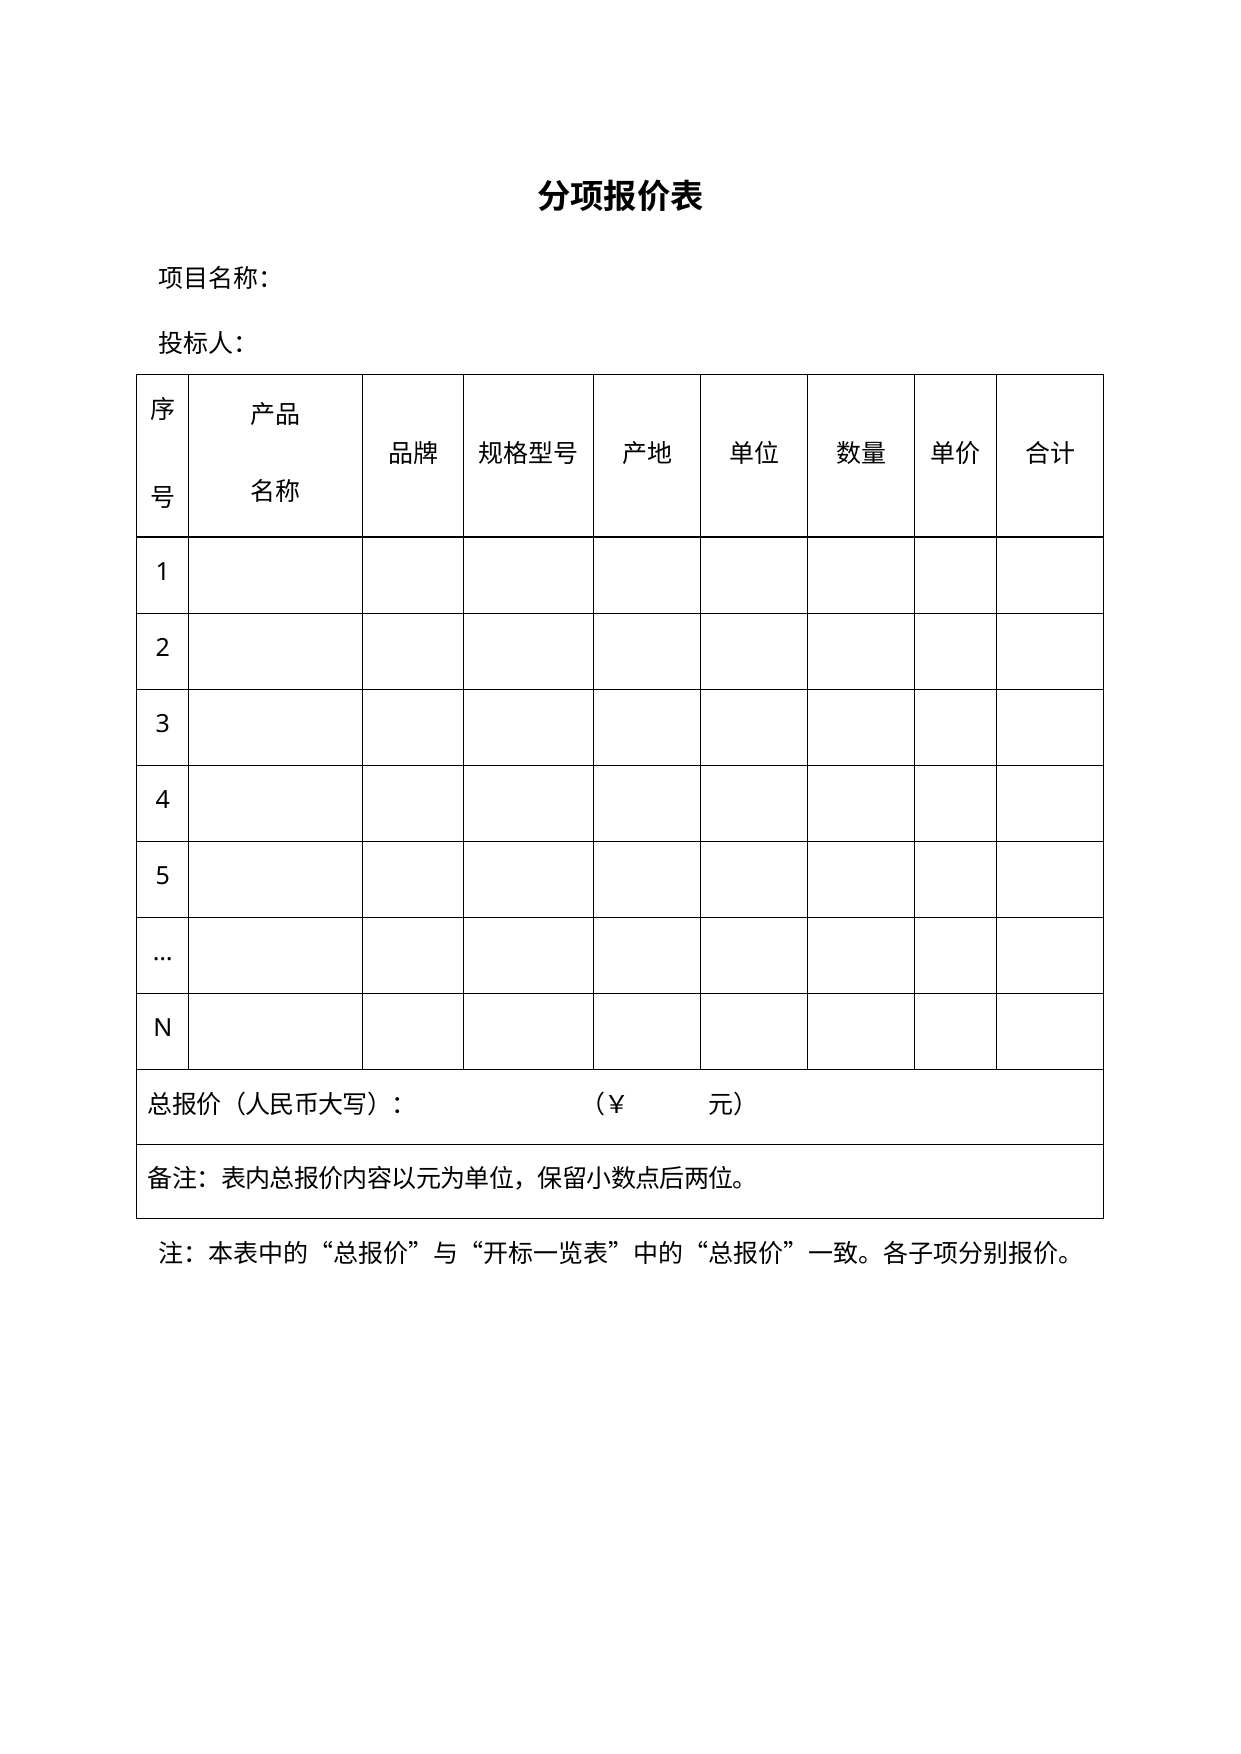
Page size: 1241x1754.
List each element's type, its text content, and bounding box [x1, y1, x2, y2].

table_cell [997, 918, 1103, 993]
table_cell 4 [137, 766, 188, 841]
table_cell 1 [137, 538, 188, 612]
table_cell [915, 842, 996, 917]
table_header 数量 [808, 375, 914, 536]
table_cell [594, 918, 700, 993]
table_cell [189, 766, 362, 841]
table_cell [189, 690, 362, 764]
table_header 规格型号 [464, 375, 593, 536]
table_cell [189, 614, 362, 688]
table_cell [808, 766, 914, 841]
table_cell [363, 766, 463, 841]
table_cell [464, 918, 593, 993]
table_header 品牌 [363, 375, 463, 536]
table_cell [594, 538, 700, 612]
table_cell [594, 766, 700, 841]
table_cell [701, 614, 807, 688]
table_cell [363, 994, 463, 1069]
table_cell [189, 918, 362, 993]
table_cell [808, 690, 914, 764]
table_cell 备注：表内总报价内容以元为单位，保留小数点后两位。 [137, 1145, 1103, 1218]
table_cell [997, 614, 1103, 688]
table_cell [808, 842, 914, 917]
table_cell [363, 842, 463, 917]
table_cell [464, 690, 593, 764]
table_cell [464, 538, 593, 612]
table_cell [363, 614, 463, 688]
table_cell [701, 690, 807, 764]
table_cell [997, 842, 1103, 917]
table_cell [915, 918, 996, 993]
table_header 序号 [137, 375, 188, 536]
table_cell [915, 538, 996, 612]
table_cell [997, 766, 1103, 841]
table_cell [915, 766, 996, 841]
table_cell [594, 614, 700, 688]
table_cell [594, 842, 700, 917]
table_cell [701, 918, 807, 993]
table_cell [189, 842, 362, 917]
text 注：本表中的“总报价”与“开标一览表”中的“总报价”一致。各子项分别报价。 [158, 1219, 1082, 1284]
table_cell [701, 994, 807, 1069]
text 分项报价表 [158, 162, 1082, 227]
table_header 单价 [915, 375, 996, 536]
table_cell 3 [137, 690, 188, 764]
table_cell [701, 538, 807, 612]
table_cell [189, 538, 362, 612]
table_cell [363, 538, 463, 612]
table_header 产品 名称 [189, 375, 362, 536]
table_cell N [137, 994, 188, 1069]
table_cell [808, 918, 914, 993]
table_cell [701, 842, 807, 917]
table_cell [997, 994, 1103, 1069]
table_cell [464, 842, 593, 917]
table_cell 2 [137, 614, 188, 688]
table_cell [464, 766, 593, 841]
table_cell 总报价（人民币大写）： （￥ 元） [137, 1070, 1103, 1143]
table_cell [189, 994, 362, 1069]
table_cell 5 [137, 842, 188, 917]
table_cell [594, 690, 700, 764]
table_cell [808, 994, 914, 1069]
table_cell [915, 690, 996, 764]
table_cell [701, 766, 807, 841]
table_cell [594, 994, 700, 1069]
table_cell [464, 994, 593, 1069]
table_cell [915, 994, 996, 1069]
table_cell [808, 538, 914, 612]
table_cell [997, 538, 1103, 612]
table_header 合计 [997, 375, 1103, 536]
table_cell [363, 690, 463, 764]
table_cell … [137, 918, 188, 993]
text 投标人： [158, 309, 1082, 374]
table_header 单位 [701, 375, 807, 536]
table_cell [997, 690, 1103, 764]
table_header 产地 [594, 375, 700, 536]
table_cell [808, 614, 914, 688]
table_cell [915, 614, 996, 688]
text 项目名称： [158, 244, 1082, 309]
table_cell [363, 918, 463, 993]
table_cell [464, 614, 593, 688]
